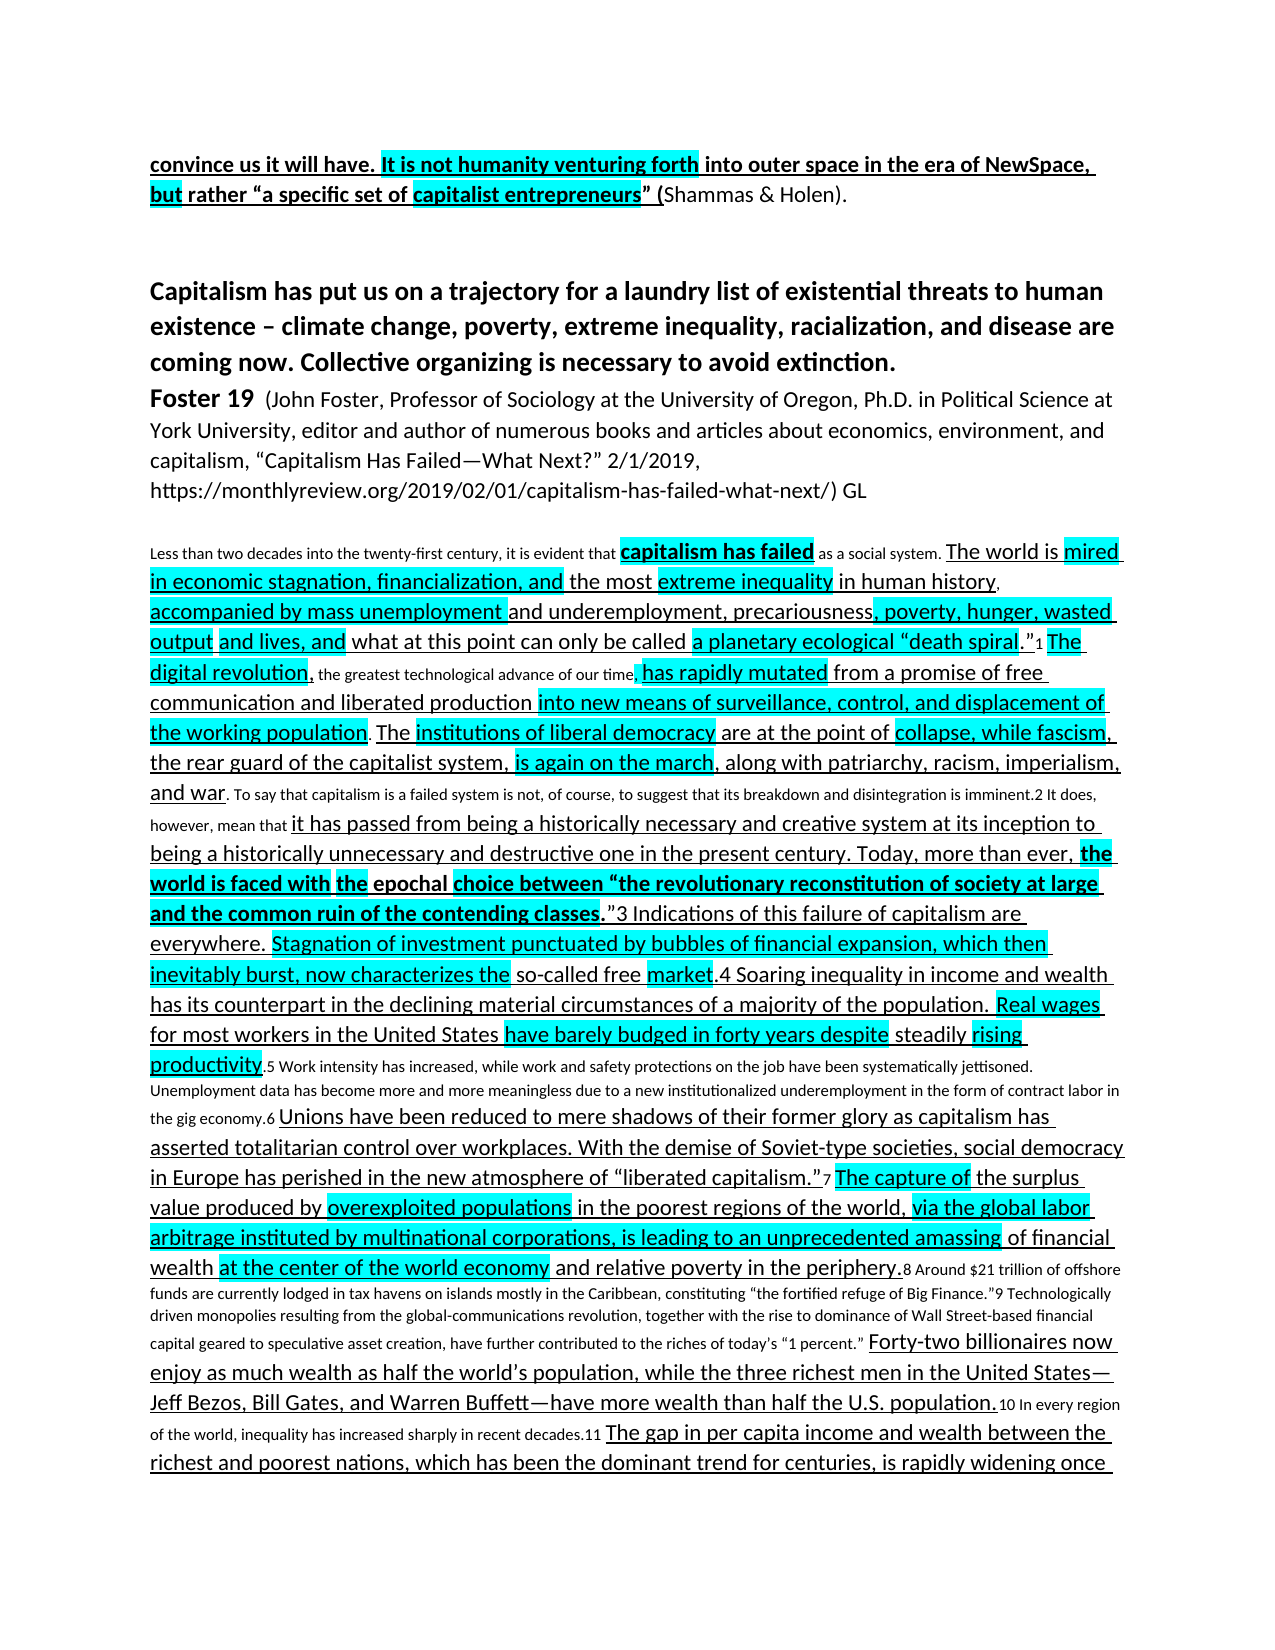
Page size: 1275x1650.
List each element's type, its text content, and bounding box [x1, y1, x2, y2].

subtitle Capitalism has put us on a trajectory for a laundry list of existential threats to human existence – climate change, poverty, extreme inequality, racialization, and disease are coming now. Collective organizing is necessary to avoid extinction. [150, 274, 1125, 378]
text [150, 150, 1125, 208]
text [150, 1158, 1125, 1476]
text Foster 19 (John Foster, Professor of Sociology at the University of Oregon, Ph.D. in Political Science at York University, editor and author of numerous books and articles about economics, environment, and capitalism, “Capitalism Has Failed—What Next?” 2/1/2019, https://monthlyreview.org/2019/02/01/capitalism-has-failed-what-next/) GL [150, 381, 1125, 504]
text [150, 537, 1125, 1157]
